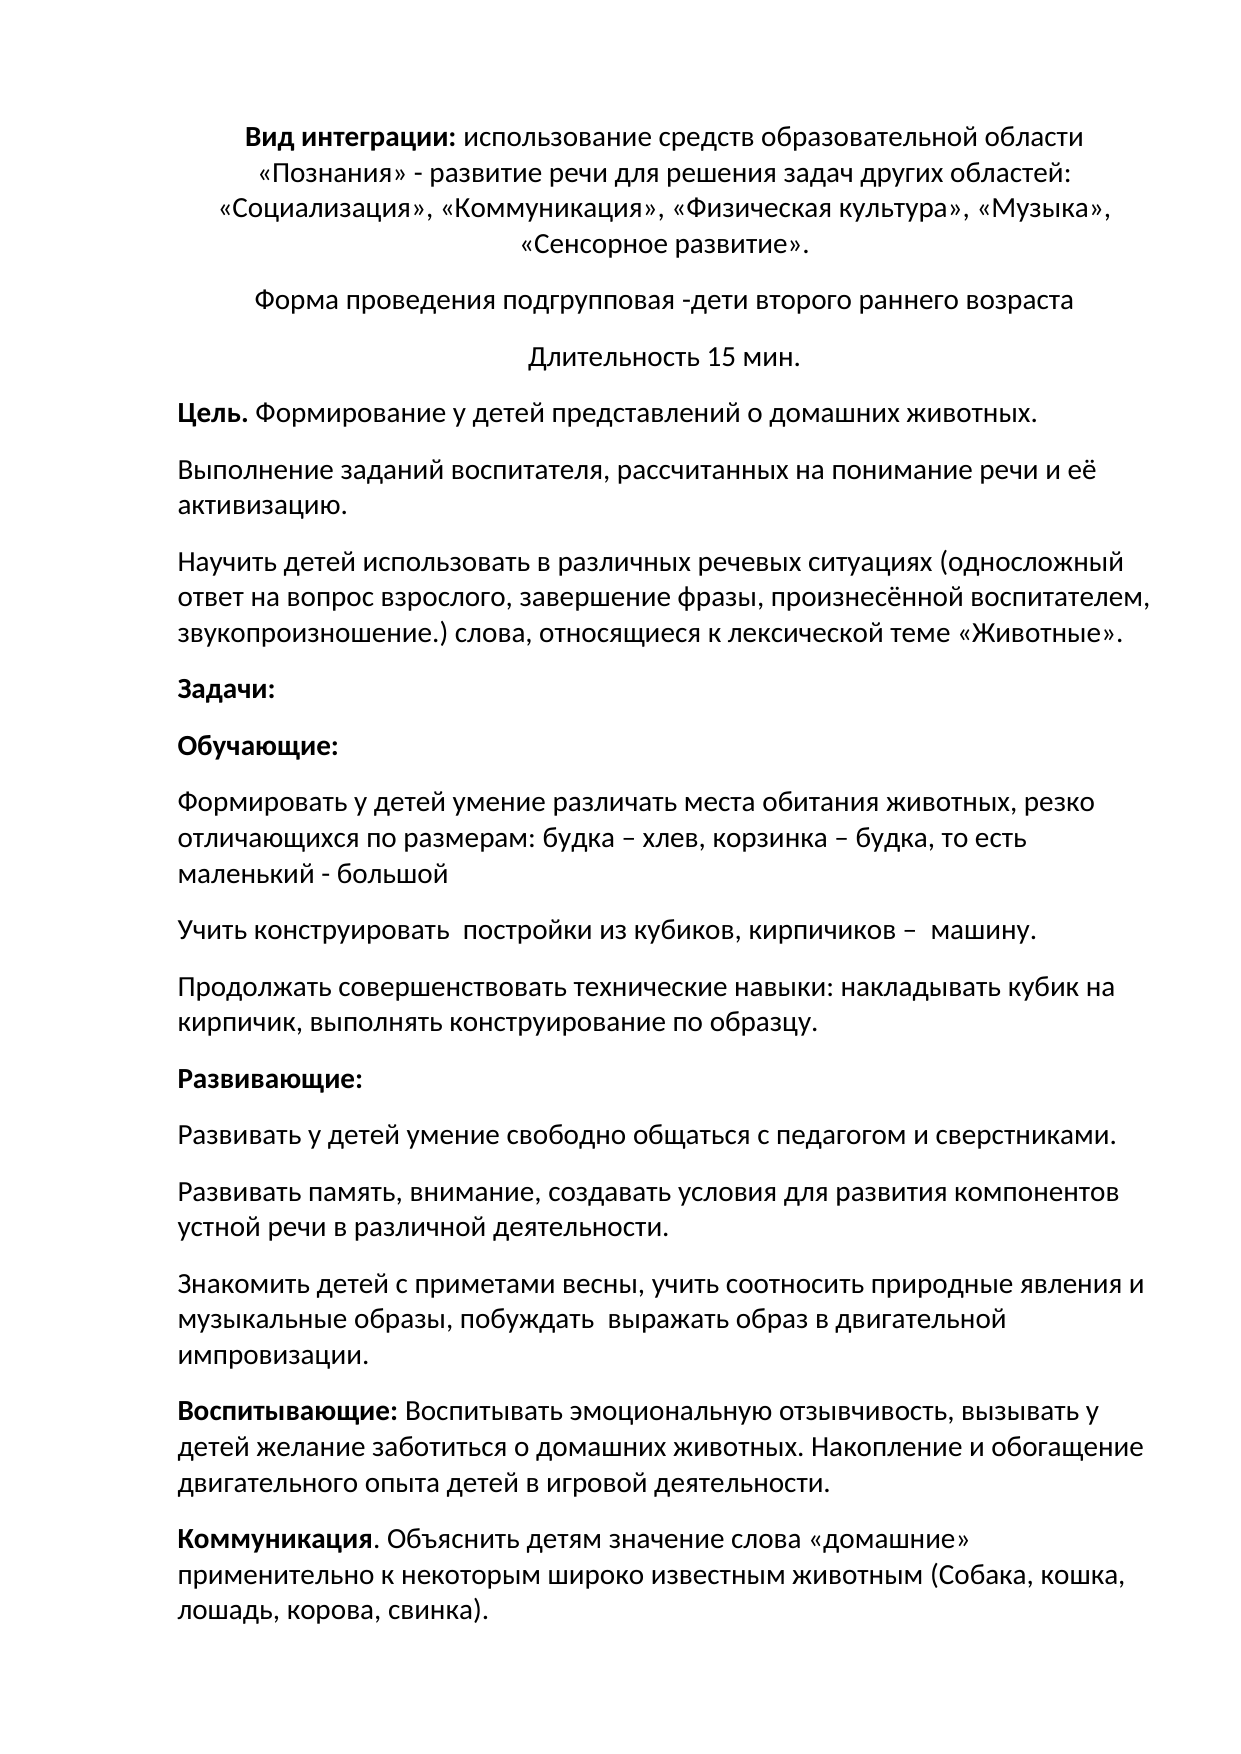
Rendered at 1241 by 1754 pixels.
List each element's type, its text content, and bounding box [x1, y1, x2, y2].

text Продолжать совершенствовать технические навыки: накладывать кубик на кирпичик, выполнять конструирование по образцу. [177, 968, 1152, 1039]
text Обучающие: [177, 727, 1152, 763]
text Формировать у детей умение различать места обитания животных, резко отличающихся по размерам: будка – хлев, корзинка – будка, то есть маленький - большой [177, 783, 1152, 890]
text Длительность 15 мин. [177, 338, 1152, 373]
text Знакомить детей с приметами весны, учить соотносить природные явления и музыкальные образы, побуждать выражать образ в двигательной импровизации. [177, 1265, 1152, 1372]
text Воспитывающие: Воспитывать эмоциональную отзывчивость, вызывать у детей желание заботиться о домашних животных. Накопление и обогащение двигательного опыта детей в игровой деятельности. [177, 1392, 1152, 1499]
text Развивающие: [177, 1060, 1152, 1095]
text Научить детей использовать в различных речевых ситуациях (односложный ответ на вопрос взрослого, завершение фразы, произнесённой воспитателем, звукопроизношение.) слова, относящиеся к лексической теме «Животные». [177, 543, 1152, 650]
text Форма проведения подгрупповая -дети второго раннего возраста [177, 281, 1152, 317]
text Развивать у детей умение свободно общаться с педагогом и сверстниками. [177, 1116, 1152, 1152]
text Вид интеграции: использование средств образовательной области «Познания» - развитие речи для решения задач других областей: «Социализация», «Коммуникация», «Физическая культура», «Музыка», «Сенсорное развитие». [177, 118, 1152, 261]
text Учить конструировать постройки из кубиков, кирпичиков – машину. [177, 911, 1152, 947]
text Задачи: [177, 671, 1152, 706]
text Коммуникация. Объяснить детям значение слова «домашние» применительно к некоторым широко известным животным (Собака, кошка, лошадь, корова, свинка). [177, 1520, 1152, 1627]
text Цель. Формирование у детей представлений о домашних животных. [177, 394, 1152, 430]
text Выполнение заданий воспитателя, рассчитанных на понимание речи и её активизацию. [177, 451, 1152, 522]
text Развивать память, внимание, создавать условия для развития компонентов устной речи в различной деятельности. [177, 1173, 1152, 1244]
